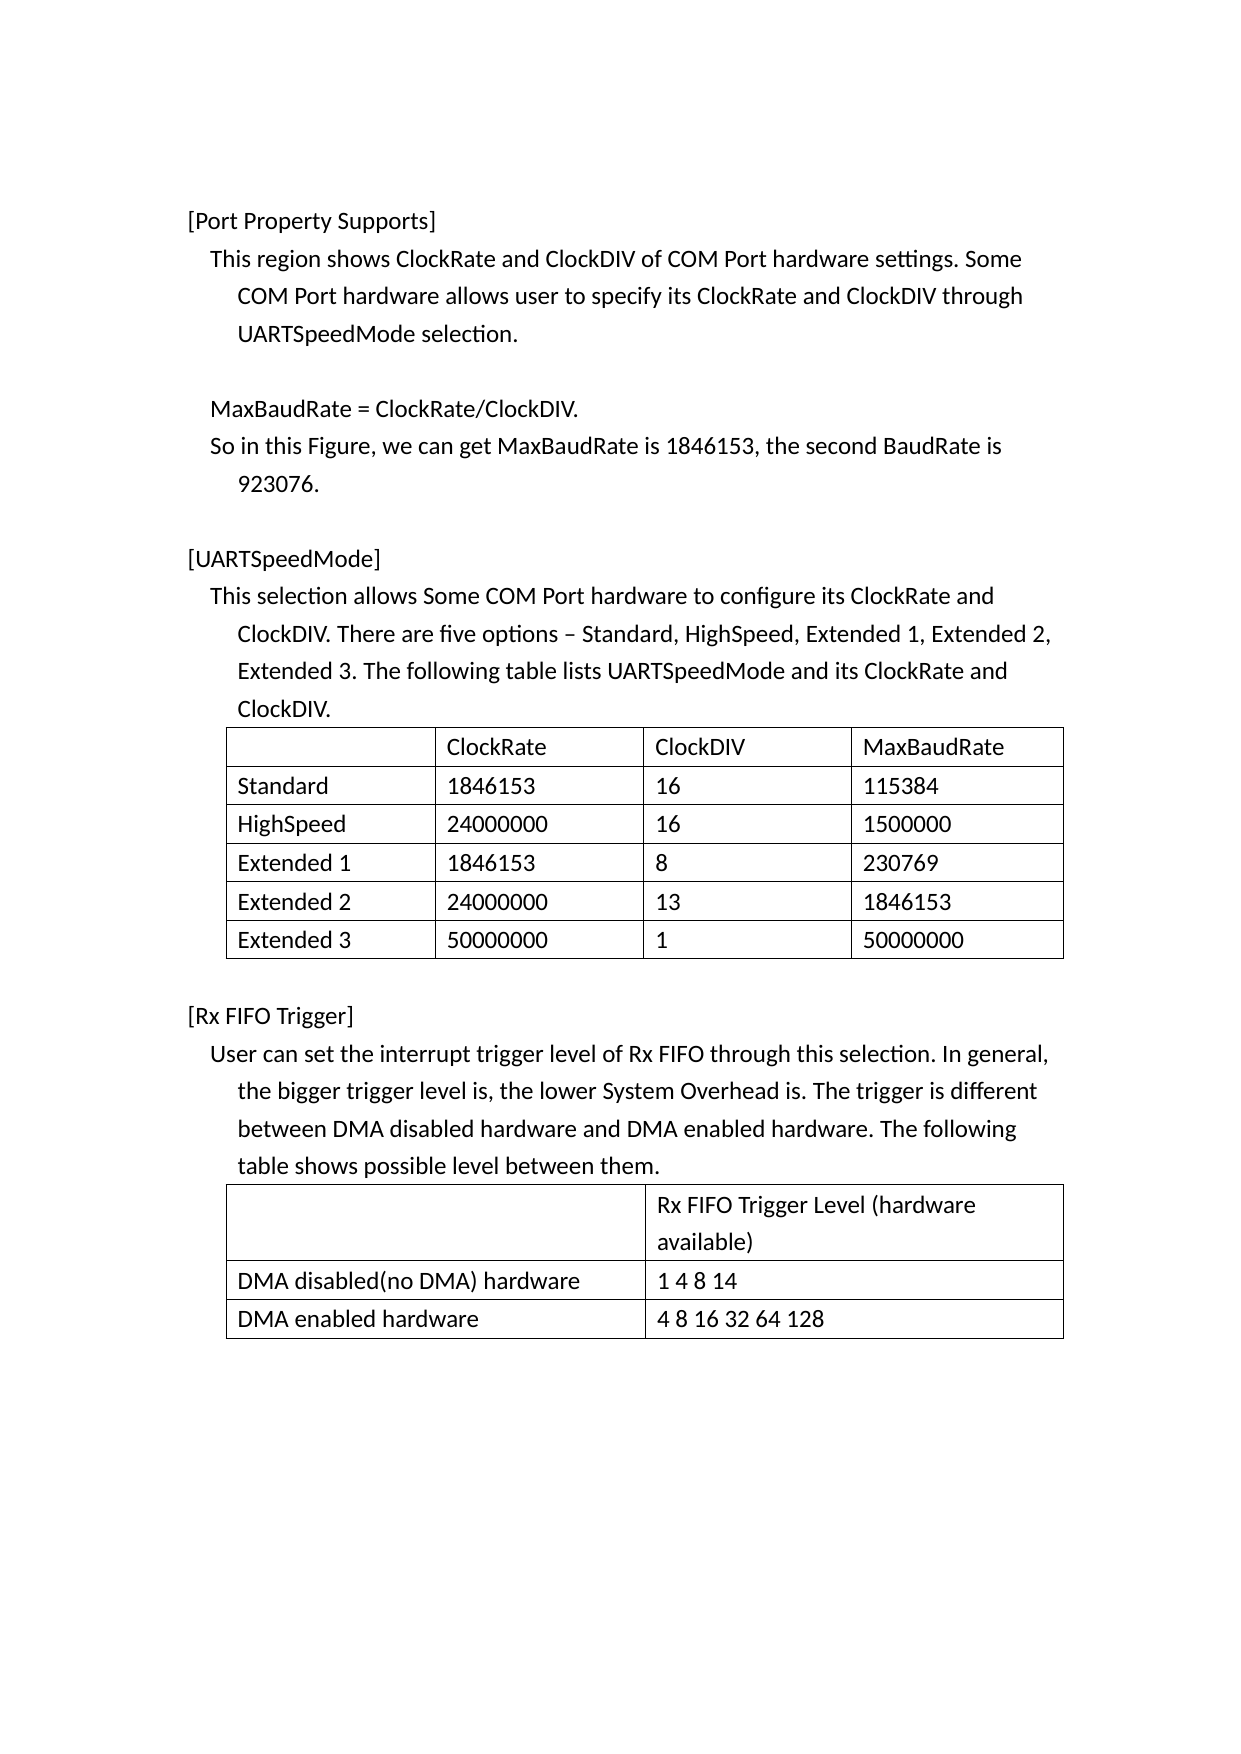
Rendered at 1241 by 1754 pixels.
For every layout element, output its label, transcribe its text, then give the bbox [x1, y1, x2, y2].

text MaxBaudRate = ClockRate/ClockDIV. [187, 389, 1053, 427]
table_cell Extended 3 [227, 921, 435, 958]
table_cell 230769 [852, 844, 1063, 881]
table_cell 8 [644, 844, 851, 881]
table_cell 16 [644, 767, 851, 804]
text User can set the interrupt trigger level of Rx FIFO through this selection. In general, the bigger trigger level is, the lower System Overhead is. The trigger is different between DMA disabled hardware and DMA enabled hardware. The following table shows possible level between them. [187, 1034, 1053, 1184]
table_cell DMA enabled hardware [227, 1300, 645, 1337]
table_cell 1500000 [852, 805, 1063, 843]
table_cell Extended 1 [227, 844, 435, 881]
table_cell Extended 2 [227, 882, 435, 920]
table_cell 115384 [852, 767, 1063, 804]
table_cell 1846153 [852, 882, 1063, 920]
table_header [227, 1185, 645, 1260]
table_cell 16 [644, 805, 851, 843]
table_cell Standard [227, 767, 435, 804]
text This region shows ClockRate and ClockDIV of COM Port hardware settings. Some COM Port hardware allows user to specify its ClockRate and ClockDIV through UARTSpeedMode selection. [187, 239, 1053, 352]
table_cell HighSpeed [227, 805, 435, 843]
table_header MaxBaudRate [852, 728, 1063, 766]
table_cell 4 8 16 32 64 128 [646, 1300, 1063, 1337]
text So in this Figure, we can get MaxBaudRate is 1846153, the second BaudRate is 923076. [187, 427, 1053, 502]
table_cell 1846153 [436, 767, 643, 804]
text [Port Property Supports] [187, 202, 1053, 239]
table_cell 50000000 [852, 921, 1063, 958]
text [UARTSpeedMode] [187, 539, 1053, 577]
table_cell 50000000 [436, 921, 643, 958]
table_cell 1846153 [436, 844, 643, 881]
table_cell 13 [644, 882, 851, 920]
table_cell 24000000 [436, 805, 643, 843]
table_cell DMA disabled(no DMA) hardware [227, 1261, 645, 1299]
table_header [227, 728, 435, 766]
table_header ClockDIV [644, 728, 851, 766]
text This selection allows Some COM Port hardware to configure its ClockRate and ClockDIV. There are five options – Standard, HighSpeed, Extended 1, Extended 2, Extended 3. The following table lists UARTSpeedMode and its ClockRate and ClockDIV. [187, 577, 1053, 727]
table_header Rx FIFO Trigger Level (hardware available) [646, 1185, 1063, 1260]
table_cell 24000000 [436, 882, 643, 920]
table_cell 1 [644, 921, 851, 958]
table_header ClockRate [436, 728, 643, 766]
text [Rx FIFO Trigger] [187, 997, 1053, 1034]
table_cell 1 4 8 14 [646, 1261, 1063, 1299]
